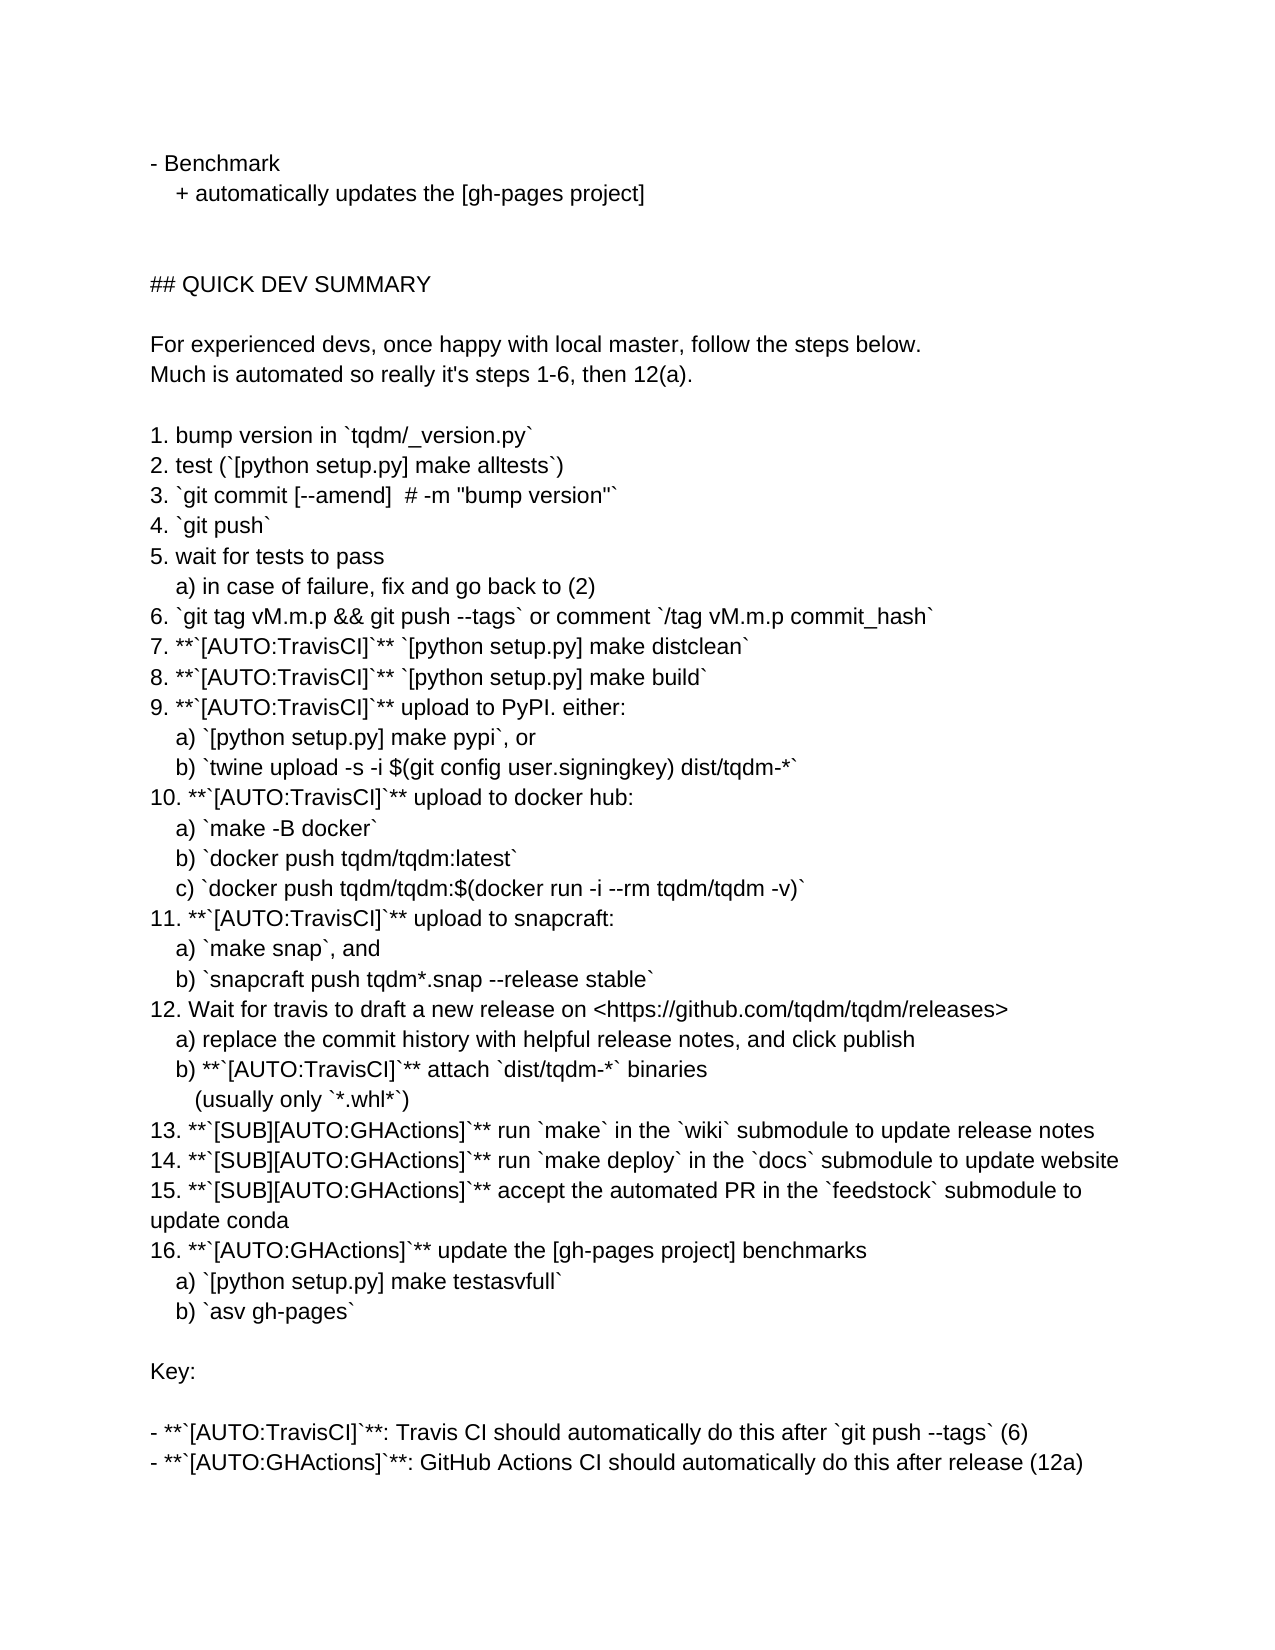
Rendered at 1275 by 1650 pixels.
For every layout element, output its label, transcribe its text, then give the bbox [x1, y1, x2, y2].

text a) `[python setup.py] make testasvfull` [150, 1268, 1125, 1294]
text 14. **`[SUB][AUTO:GHActions]`** run `make deploy` in the `docs` submodule to update website [150, 1147, 1125, 1173]
text - **`[AUTO:GHActions]`**: GitHub Actions CI should automatically do this after release (12a) [150, 1449, 1125, 1475]
text a) replace the commit history with helpful release notes, and click publish [150, 1026, 1125, 1052]
text ## QUICK DEV SUMMARY [150, 271, 1125, 297]
text - **`[AUTO:TravisCI]`**: Travis CI should automatically do this after `git push --tags` (6) [150, 1419, 1125, 1445]
text 12. Wait for travis to draft a new release on <https://github.com/tqdm/tqdm/releases> [150, 996, 1125, 1022]
text a) `make snap`, and [150, 935, 1125, 962]
text 7. **`[AUTO:TravisCI]`** `[python setup.py] make distclean` [150, 633, 1125, 660]
text 4. `git push` [150, 512, 1125, 539]
text 13. **`[SUB][AUTO:GHActions]`** run `make` in the `wiki` submodule to update release notes [150, 1117, 1125, 1143]
text a) in case of failure, fix and go back to (2) [150, 573, 1125, 599]
text c) `docker push tqdm/tqdm:$(docker run -i --rm tqdm/tqdm -v)` [150, 875, 1125, 901]
text Key: [150, 1358, 1125, 1385]
text (usually only `*.whl*`) [150, 1086, 1125, 1113]
text - Benchmark [150, 150, 1125, 176]
text 8. **`[AUTO:TravisCI]`** `[python setup.py] make build` [150, 663, 1125, 690]
text 9. **`[AUTO:TravisCI]`** upload to PyPI. either: [150, 694, 1125, 720]
text 3. `git commit [--amend] # -m "bump version"` [150, 482, 1125, 509]
text a) `[python setup.py] make pypi`, or [150, 724, 1125, 750]
text b) `docker push tqdm/tqdm:latest` [150, 845, 1125, 871]
text 10. **`[AUTO:TravisCI]`** upload to docker hub: [150, 784, 1125, 811]
text 15. **`[SUB][AUTO:GHActions]`** accept the automated PR in the `feedstock` submodule to update conda [150, 1177, 1125, 1234]
text 2. test (`[python setup.py] make alltests`) [150, 452, 1125, 478]
text Much is automated so really it's steps 1-6, then 12(a). [150, 361, 1125, 388]
text b) `snapcraft push tqdm*.snap --release stable` [150, 966, 1125, 992]
text 5. wait for tests to pass [150, 543, 1125, 569]
text b) `asv gh-pages` [150, 1298, 1125, 1324]
text 11. **`[AUTO:TravisCI]`** upload to snapcraft: [150, 905, 1125, 932]
text 6. `git tag vM.m.p && git push --tags` or comment `/tag vM.m.p commit_hash` [150, 603, 1125, 629]
text 1. bump version in `tqdm/_version.py` [150, 422, 1125, 448]
text b) **`[AUTO:TravisCI]`** attach `dist/tqdm-*` binaries [150, 1056, 1125, 1083]
text b) `twine upload -s -i $(git config user.signingkey) dist/tqdm-*` [150, 754, 1125, 781]
text + automatically updates the [gh-pages project] [150, 180, 1125, 207]
text 16. **`[AUTO:GHActions]`** update the [gh-pages project] benchmarks [150, 1237, 1125, 1264]
text For experienced devs, once happy with local master, follow the steps below. [150, 331, 1125, 358]
text a) `make -B docker` [150, 814, 1125, 841]
